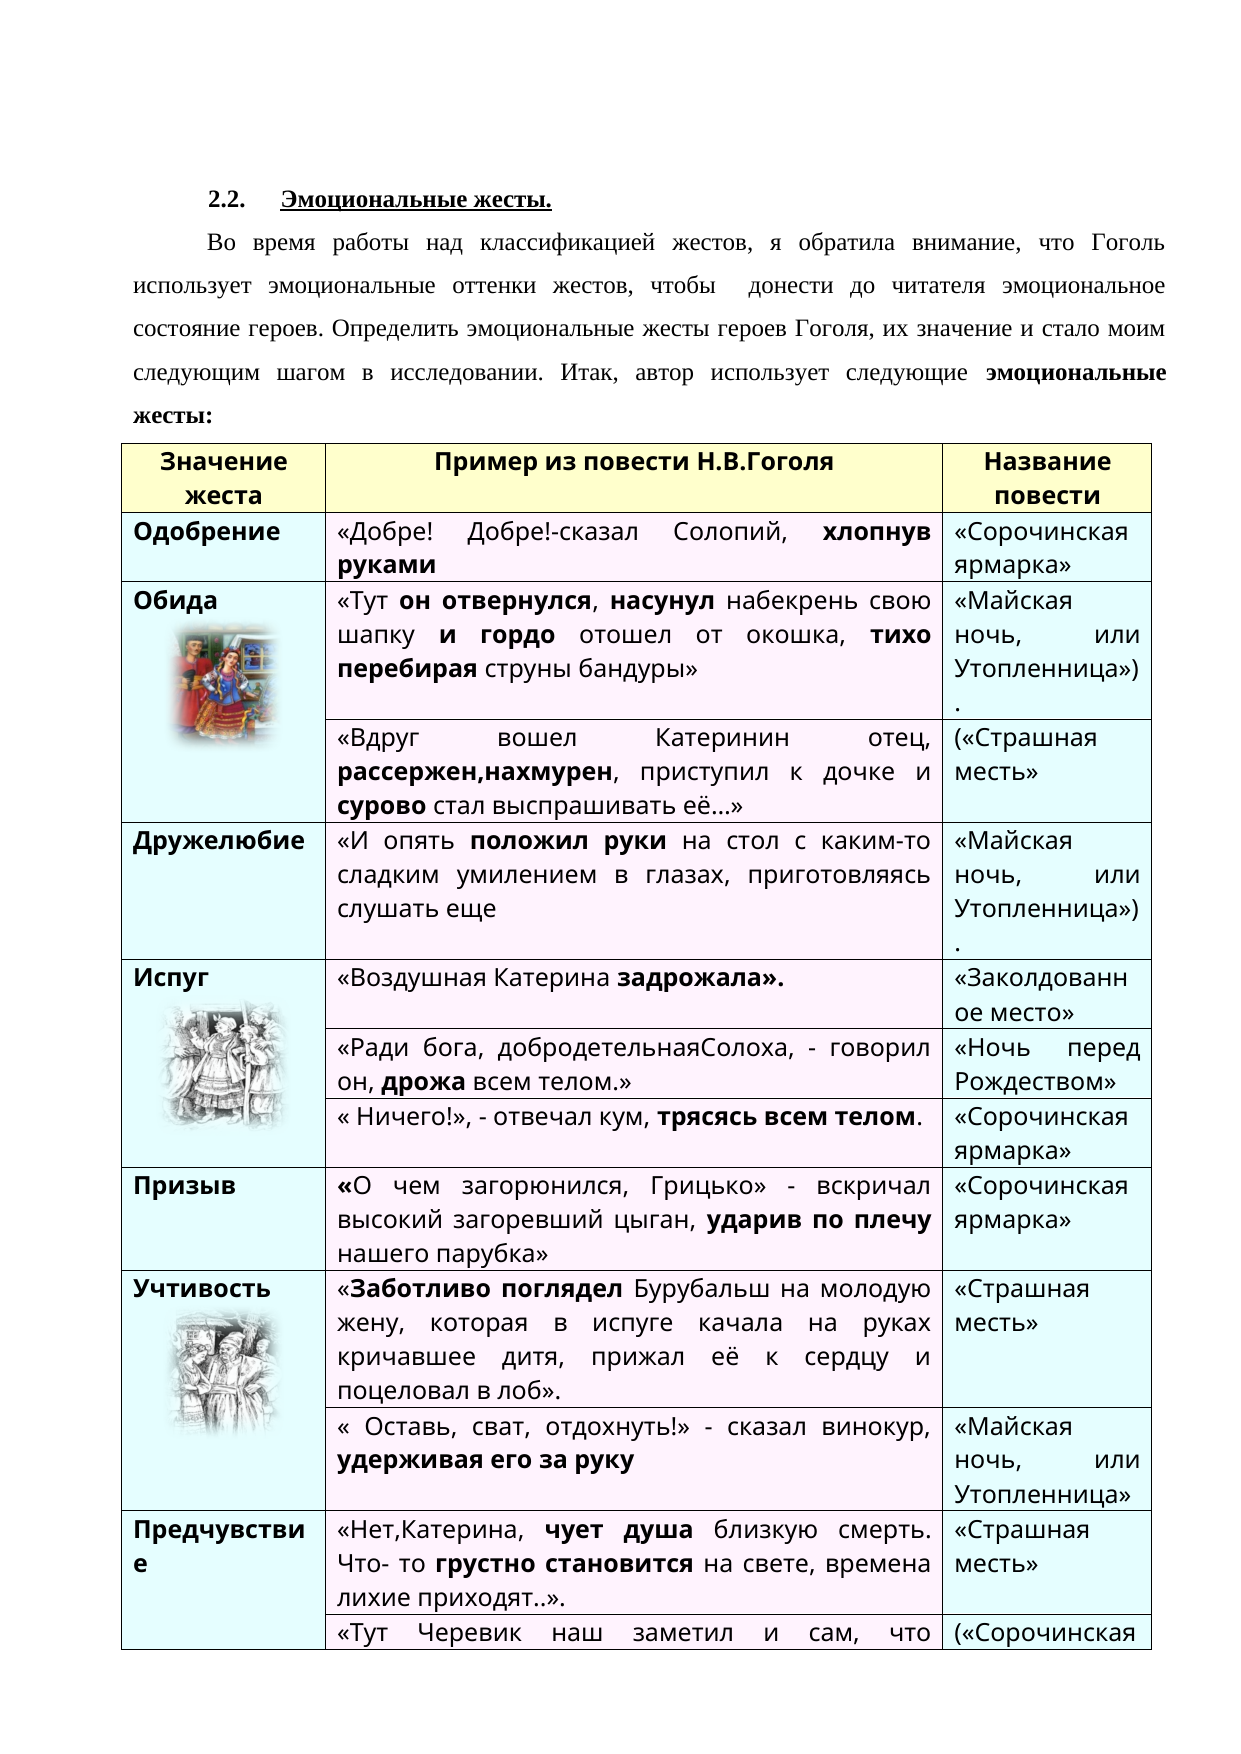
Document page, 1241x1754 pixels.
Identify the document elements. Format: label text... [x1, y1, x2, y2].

table_cell Обида [122, 582, 325, 822]
picture [186, 1328, 261, 1417]
table_cell «Добре! Добре!-сказал Солопий, хлопнув руками [326, 513, 942, 581]
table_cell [943, 1615, 1151, 1649]
table_cell Предчувствие [122, 1511, 325, 1649]
table_cell Дружелюбие [122, 823, 325, 959]
table_cell «Ради бога, добродетельнаяСолоха, - говорил он, дрожа всем телом.» [326, 1029, 942, 1097]
table_header Пример из повести Н.В.Гоголя [326, 444, 942, 512]
table_cell «Заколдованное место» [943, 960, 1151, 1028]
table_cell «Страшная месть» [943, 1511, 1151, 1613]
table_header Значение жеста [122, 444, 325, 512]
table_cell «Сорочинская ярмарка» [943, 1099, 1151, 1167]
table_cell («Страшная месть» [943, 720, 1151, 822]
table_cell «Заботливо поглядел Бурубальш на молодую жену, которая в испуге качала на руках кричавшее дитя, прижал её к сердцу и поцеловал в лоб». [326, 1271, 942, 1407]
table_cell «Майская ночь, или Утопленница» [943, 1408, 1151, 1510]
table_cell « Оставь, сват, отдохнуть!» - сказал винокур, удерживая его за руку [326, 1408, 942, 1510]
table_cell «Сорочинская ярмарка» [943, 1168, 1151, 1270]
table_cell «О чем загорюнился, Грицько» - вскричал высокий загоревший цыган, ударив по плечу нашего парубка» [326, 1168, 942, 1270]
table_cell «Тут он отвернулся, насунул набекрень свою шапку и гордо отошел от окошка, тихо перебирая струны бандуры» [326, 582, 942, 718]
table_cell «Вдруг вошел Катеринин отец, рассержен,нахмурен, приступил к дочке и сурово стал выспрашивать её…» [326, 720, 942, 822]
table_cell «Нет,Катерина, чует душа близкую смерть. Что- то грустно становится на свете, времена лихие приходят..». [326, 1511, 942, 1613]
table_cell «Сорочинская ярмарка» [943, 513, 1151, 581]
table_cell «Воздушная Катерина задрожала». [326, 960, 942, 1028]
table_cell «Майская ночь, или Утопленница»). [943, 582, 1151, 718]
table_cell Учтивость [122, 1271, 325, 1510]
table_cell Испуг [122, 960, 325, 1167]
list Эмоциональные жесты. [208, 184, 1167, 213]
table_cell «Ночь перед Рождеством» [943, 1029, 1151, 1097]
table_cell « Ничего!», - отвечал кум, трясясь всем телом. [326, 1099, 942, 1167]
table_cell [326, 1615, 942, 1649]
picture [192, 645, 255, 725]
table_cell «Майская ночь, или Утопленница» [169, 622, 279, 748]
table_header Название повести [943, 444, 1151, 512]
table_cell Призыв [122, 1168, 325, 1270]
table_cell «Майская ночь, или Утопленница»). [943, 823, 1151, 959]
list Во время работы над классификацией жестов, я обратила внимание, что Гоголь использует эмоциональные оттенки жестов, чтобы донести до читателя эмоциональное состояние героев. Определить эмоциональные жесты героев Гоголя, их значение и стало моим следующим шагом в исследовании. Итак, автор использует следующие эмоциональные жесты: [133, 227, 1167, 428]
table_cell «Страшная месть» [943, 1271, 1151, 1407]
table_cell «И опять положил руки на стол с каким-то сладким умилением в глазах, приготовляясь слушать еще [326, 823, 942, 959]
picture [180, 1019, 267, 1112]
table_cell Одобрение [122, 513, 325, 581]
